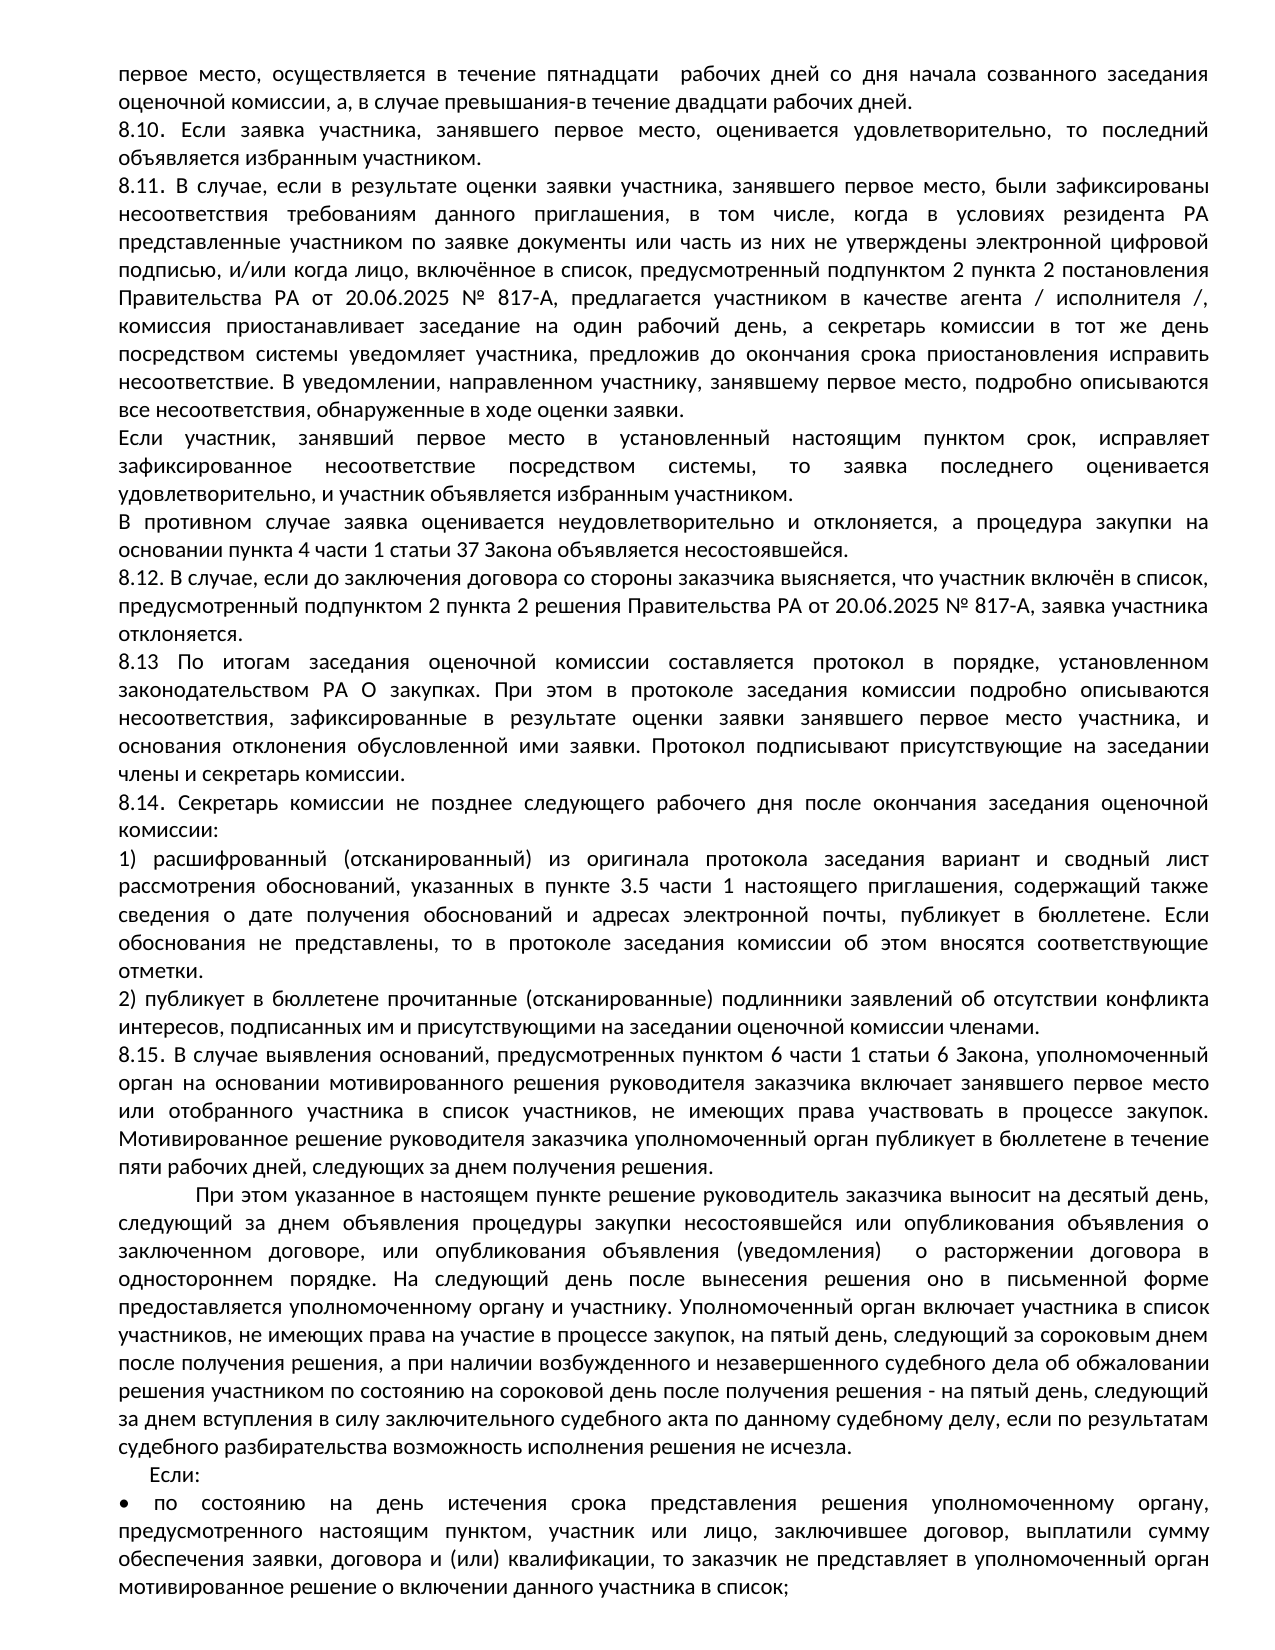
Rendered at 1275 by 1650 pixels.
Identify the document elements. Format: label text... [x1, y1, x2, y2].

text При этом указанное в настоящем пункте решение руководитель заказчика выносит на десятый день, следующий за днем объявления процедуры закупки несостоявшейся или опубликования объявления о заключенном договоре, или опубликования объявления (уведомления) о расторжении договора в одностороннем порядке. На следующий день после вынесения решения оно в письменной форме предоставляется уполномоченному органу и участнику. Уполномоченный орган включает участника в список участников, не имеющих права на участие в процессе закупок, на пятый день, следующий за сороковым днем после получения решения, а при наличии возбужденного и незавершенного судебного дела об обжаловании решения участником по состоянию на сороковой день после получения решения - на пятый день, следующий за днем вступления в силу заключительного судебного акта по данному судебному делу, если по результатам судебного разбирательства возможность исполнения решения не исчезла. [118, 1180, 1211, 1460]
text Если: [118, 1460, 1211, 1488]
text 8.11․ В случае, если в результате оценки заявки участника, занявшего первое место, были зафиксированы несоответствия требованиям данного приглашения, в том числе, когда в условиях резидента РА представленные участником по заявке документы или часть из них не утверждены электронной цифровой подписью, и/или когда лицо, включённое в список, предусмотренный подпунктом 2 пункта 2 постановления Правительства РА от 20.06.2025 № 817-А, предлагается участником в качестве агента / исполнителя /, комиссия приостанавливает заседание на один рабочий день, а секретарь комиссии в тот же день посредством системы уведомляет участника, предложив до окончания срока приостановления исправить несоответствие. В уведомлении, направленном участнику, занявшему первое место, подробно описываются все несоответствия, обнаруженные в ходе оценки заявки. [118, 171, 1211, 423]
text В противном случае заявка оценивается неудовлетворительно и отклоняется, а процедура закупки на основании пункта 4 части 1 статьи 37 Закона объявляется несостоявшейся. [118, 507, 1211, 563]
text 8.12. В случае, если до заключения договора со стороны заказчика выясняется, что участник включён в список, предусмотренный подпунктом 2 пункта 2 решения Правительства РА от 20.06.2025 № 817-А, заявка участника отклоняется. [118, 563, 1211, 647]
text 8.14․ Секретарь комиссии не позднее следующего рабочего дня после окончания заседания оценочной комиссии: [118, 788, 1211, 844]
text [118, 59, 1211, 115]
text 2) публикует в бюллетене прочитанные (отсканированные) подлинники заявлений об отсутствии конфликта интересов, подписанных им и присутствующими на заседании оценочной комиссии членами. [118, 984, 1211, 1040]
text 1) расшифрованный (отсканированный) из оригинала протокола заседания вариант и сводный лист рассмотрения обоснований, указанных в пункте 3.5 части 1 настоящего приглашения, содержащий также сведения о дате получения обоснований и адресах электронной почты, публикует в бюллетене. Если обоснования не представлены, то в протоколе заседания комиссии об этом вносятся соответствующие отметки. [118, 844, 1211, 984]
text 8.15․ В случае выявления оснований, предусмотренных пунктом 6 части 1 статьи 6 Закона, уполномоченный орган на основании мотивированного решения руководителя заказчика включает занявшего первое место или отобранного участника в список участников, не имеющих права участвовать в процессе закупок. Мотивированное решение руководителя заказчика уполномоченный орган публикует в бюллетене в течение пяти рабочих дней, следующих за днем получения решения. [118, 1040, 1211, 1180]
text • по состоянию на день истечения срока представления решения уполномоченному органу, предусмотренного настоящим пунктом, участник или лицо, заключившее договор, выплатили сумму обеспечения заявки, договора и (или) квалификации, то заказчик не представляет в уполномоченный орган мотивированное решение о включении данного участника в список; [118, 1488, 1211, 1600]
text 8.10․ Если заявка участника, занявшего первое место, оценивается удовлетворительно, то последний объявляется избранным участником. [118, 115, 1211, 171]
text Если участник, занявший первое место в установленный настоящим пунктом срок, исправляет зафиксированное несоответствие посредством системы, то заявка последнего оценивается удовлетворительно, и участник объявляется избранным участником. [118, 423, 1211, 507]
text 8.13 По итогам заседания оценочной комиссии составляется протокол в порядке, установленном законодательством РА О закупках. При этом в протоколе заседания комиссии подробно описываются несоответствия, зафиксированные в результате оценки заявки занявшего первое место участника, и основания отклонения обусловленной ими заявки. Протокол подписывают присутствующие на заседании члены и секретарь комиссии. [118, 647, 1211, 788]
